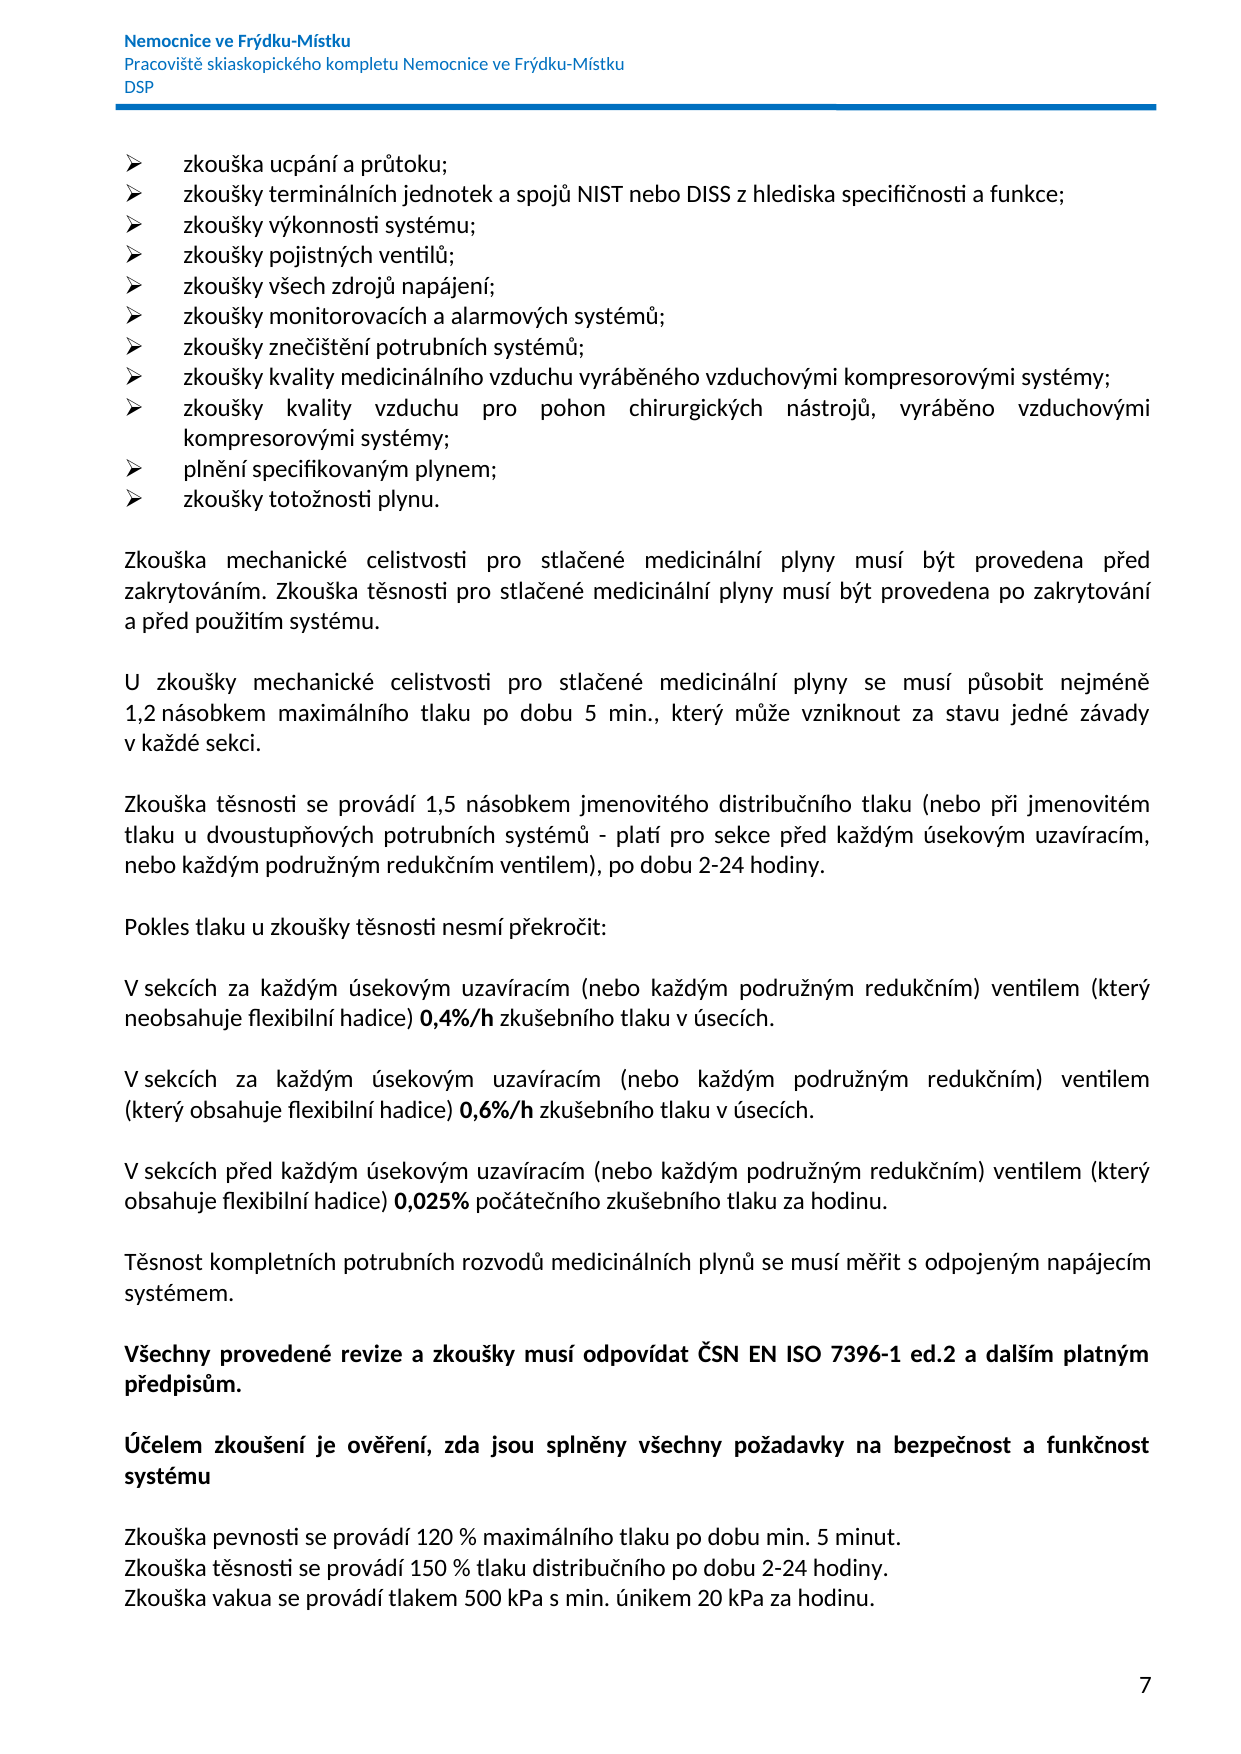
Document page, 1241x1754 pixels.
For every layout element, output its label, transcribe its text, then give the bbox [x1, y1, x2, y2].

text Těsnost kompletních potrubních rozvodů medicinálních plynů se musí měřit s odpojeným napájecím systémem. [124, 1246, 1152, 1307]
text Všechny provedené revize a zkoušky musí odpovídat ČSN EN ISO 7396-1 ed.2 a dalším platným předpisům. [124, 1338, 1152, 1399]
list zkoušky znečištění potrubních systémů; [124, 331, 1152, 361]
text Zkouška těsnosti se provádí 150 % tlaku distribučního po dobu 2-24 hodiny. [124, 1552, 1152, 1582]
list zkoušky kvality medicinálního vzduchu vyráběného vzduchovými kompresorovými systémy; [124, 361, 1152, 392]
list zkoušky pojistných ventilů; [124, 239, 1152, 270]
list zkoušky totožnosti plynu. [124, 483, 1152, 514]
list zkoušky terminálních jednotek a spojů NIST nebo DISS z hlediska specifičnosti a funkce; [124, 178, 1152, 209]
text Účelem zkoušení je ověření, zda jsou splněny všechny požadavky na bezpečnost a funkčnost systému [124, 1429, 1152, 1491]
text U zkoušky mechanické celistvosti pro stlačené medicinální plyny se musí působit nejméně 1,2 násobkem maximálního tlaku po dobu 5 min., který může vzniknout za stavu jedné závady v každé sekci. [124, 667, 1152, 758]
text V sekcích za každým úsekovým uzavíracím (nebo každým podružným redukčním) ventilem (který obsahuje flexibilní hadice) 0,6%/h zkušebního tlaku v úsecích. [124, 1063, 1152, 1124]
text Pokles tlaku u zkoušky těsnosti nesmí překročit: [124, 911, 1152, 941]
list zkoušky všech zdrojů napájení; [124, 270, 1152, 300]
text Zkouška těsnosti se provádí 1,5 násobkem jmenovitého distribučního tlaku (nebo při jmenovitém tlaku u dvoustupňových potrubních systémů - platí pro sekce před každým úsekovým uzavíracím, nebo každým podružným redukčním ventilem), po dobu 2-24 hodiny. [124, 789, 1152, 880]
list zkoušky monitorovacích a alarmových systémů; [124, 300, 1152, 331]
text V sekcích za každým úsekovým uzavíracím (nebo každým podružným redukčním) ventilem (který neobsahuje flexibilní hadice) 0,4%/h zkušebního tlaku v úsecích. [124, 972, 1152, 1033]
list plnění specifikovaným plynem; [124, 453, 1152, 483]
list zkouška ucpání a průtoku; [124, 148, 1152, 178]
list zkoušky výkonnosti systému; [124, 209, 1152, 239]
text Zkouška mechanické celistvosti pro stlačené medicinální plyny musí být provedena před zakrytováním. Zkouška těsnosti pro stlačené medicinální plyny musí být provedena po zakrytování a před použitím systému. [124, 544, 1152, 636]
list zkoušky kvality vzduchu pro pohon chirurgických nástrojů, vyráběno vzduchovými kompresorovými systémy; [124, 392, 1152, 453]
text Zkouška vakua se provádí tlakem 500 kPa s min. únikem 20 kPa za hodinu. [124, 1582, 1152, 1613]
text Zkouška pevnosti se provádí 120 % maximálního tlaku po dobu min. 5 minut. [124, 1521, 1152, 1552]
text V sekcích před každým úsekovým uzavíracím (nebo každým podružným redukčním) ventilem (který obsahuje flexibilní hadice) 0,025% počátečního zkušebního tlaku za hodinu. [124, 1155, 1152, 1216]
